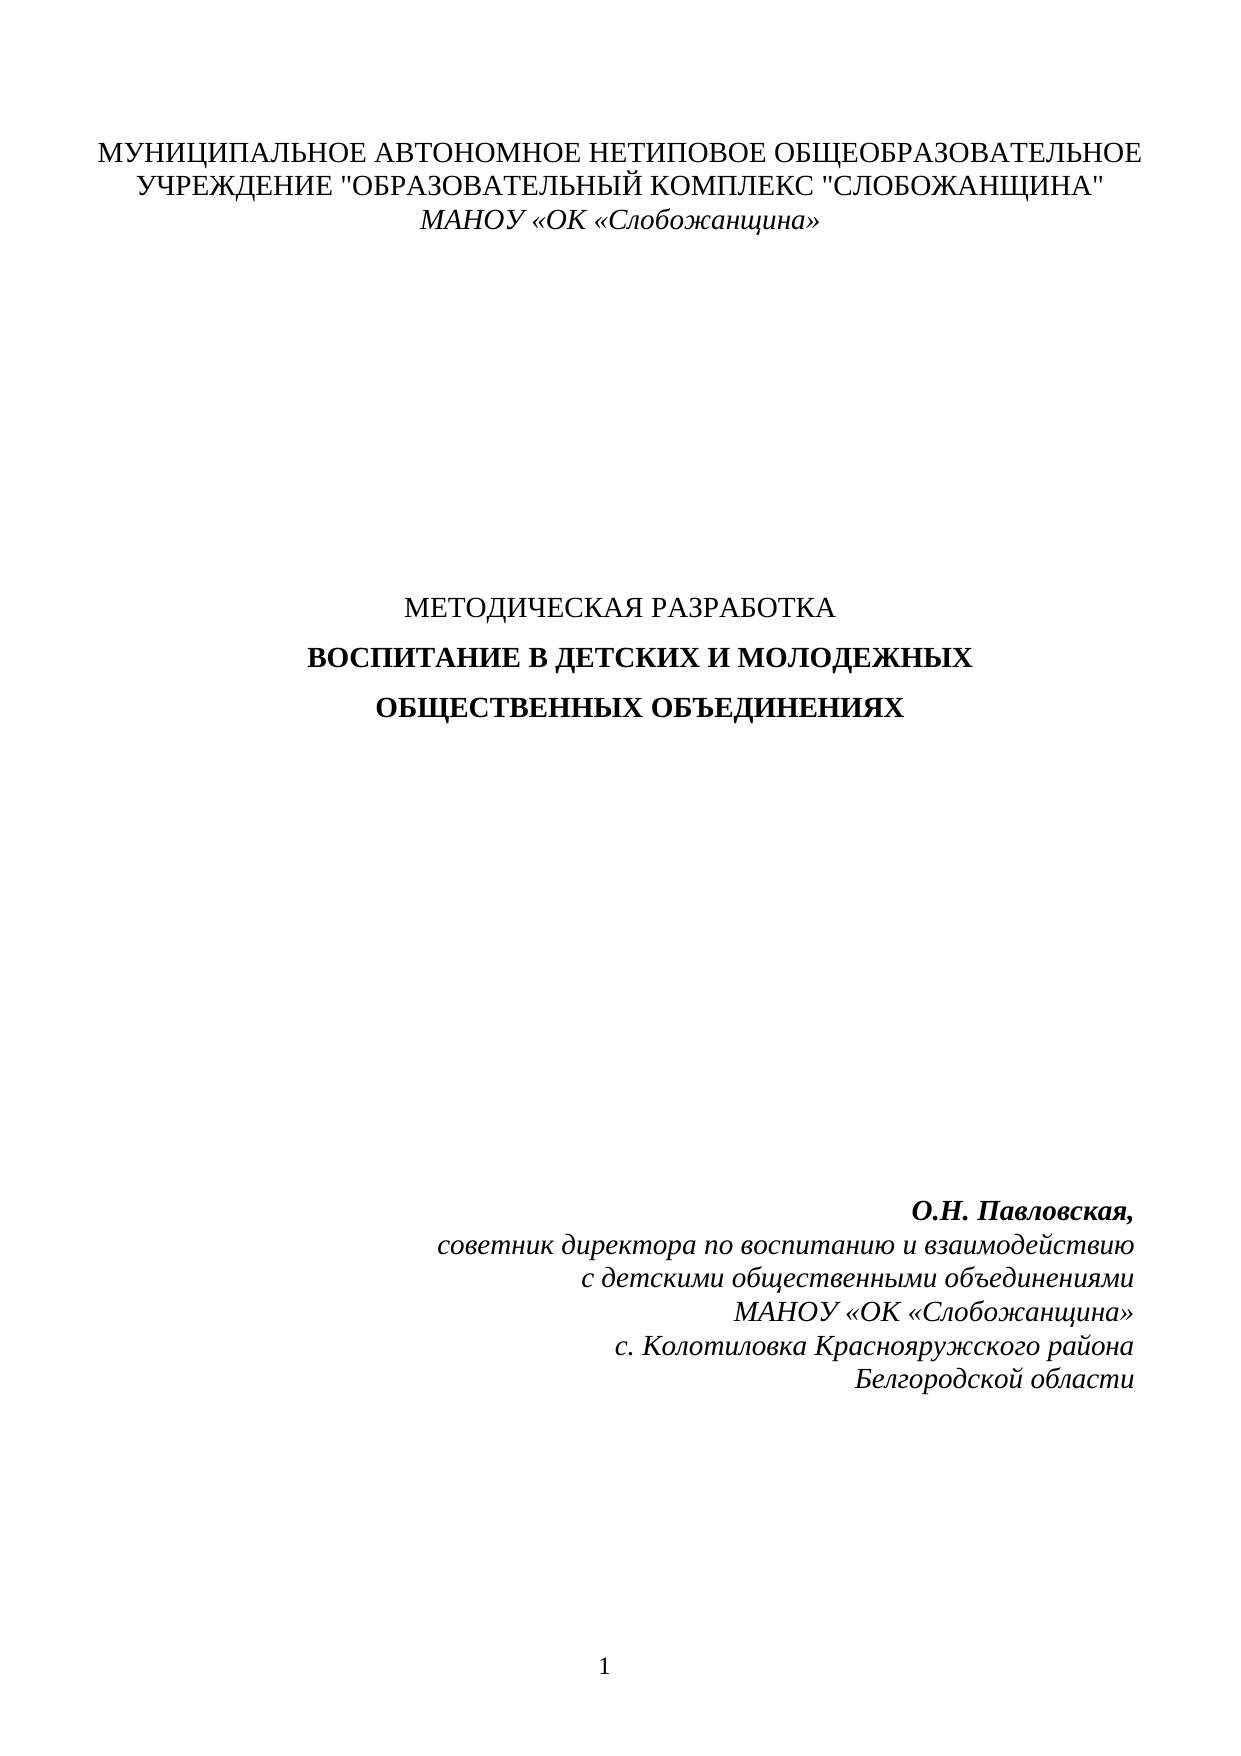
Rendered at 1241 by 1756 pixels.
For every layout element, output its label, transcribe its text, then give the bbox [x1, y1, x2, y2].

text МАНОУ «ОК «Слобожанщина» с. Колотиловка Краснояружского района [613, 1294, 1134, 1361]
text Белгородской области [88, 1361, 1134, 1395]
text МЕТОДИЧЕСКАЯ РАЗРАБОТКА [88, 590, 1152, 623]
subtitle ВОСПИТАНИЕ В ДЕТСКИХ И МОЛОДЕЖНЫХ [146, 640, 1133, 674]
subtitle ОБЩЕСТВЕННЫХ ОБЪЕДИНЕНИЯХ [146, 691, 1133, 724]
text МУНИЦИПАЛЬНОЕ АВТОНОМНОЕ НЕТИПОВОЕ ОБЩЕОБРАЗОВАТЕЛЬНОЕ УЧРЕЖДЕНИЕ "ОБРАЗОВАТЕЛЬНЫЙ КОМПЛЕКС "СЛОБОЖАНЩИНА" [88, 135, 1152, 202]
text МАНОУ «ОК «Слобожанщина» [88, 202, 1152, 235]
text О.Н. Павловская, советник директора по воспитанию и взаимодействию с детскими общественными объединениями [436, 1193, 1134, 1294]
